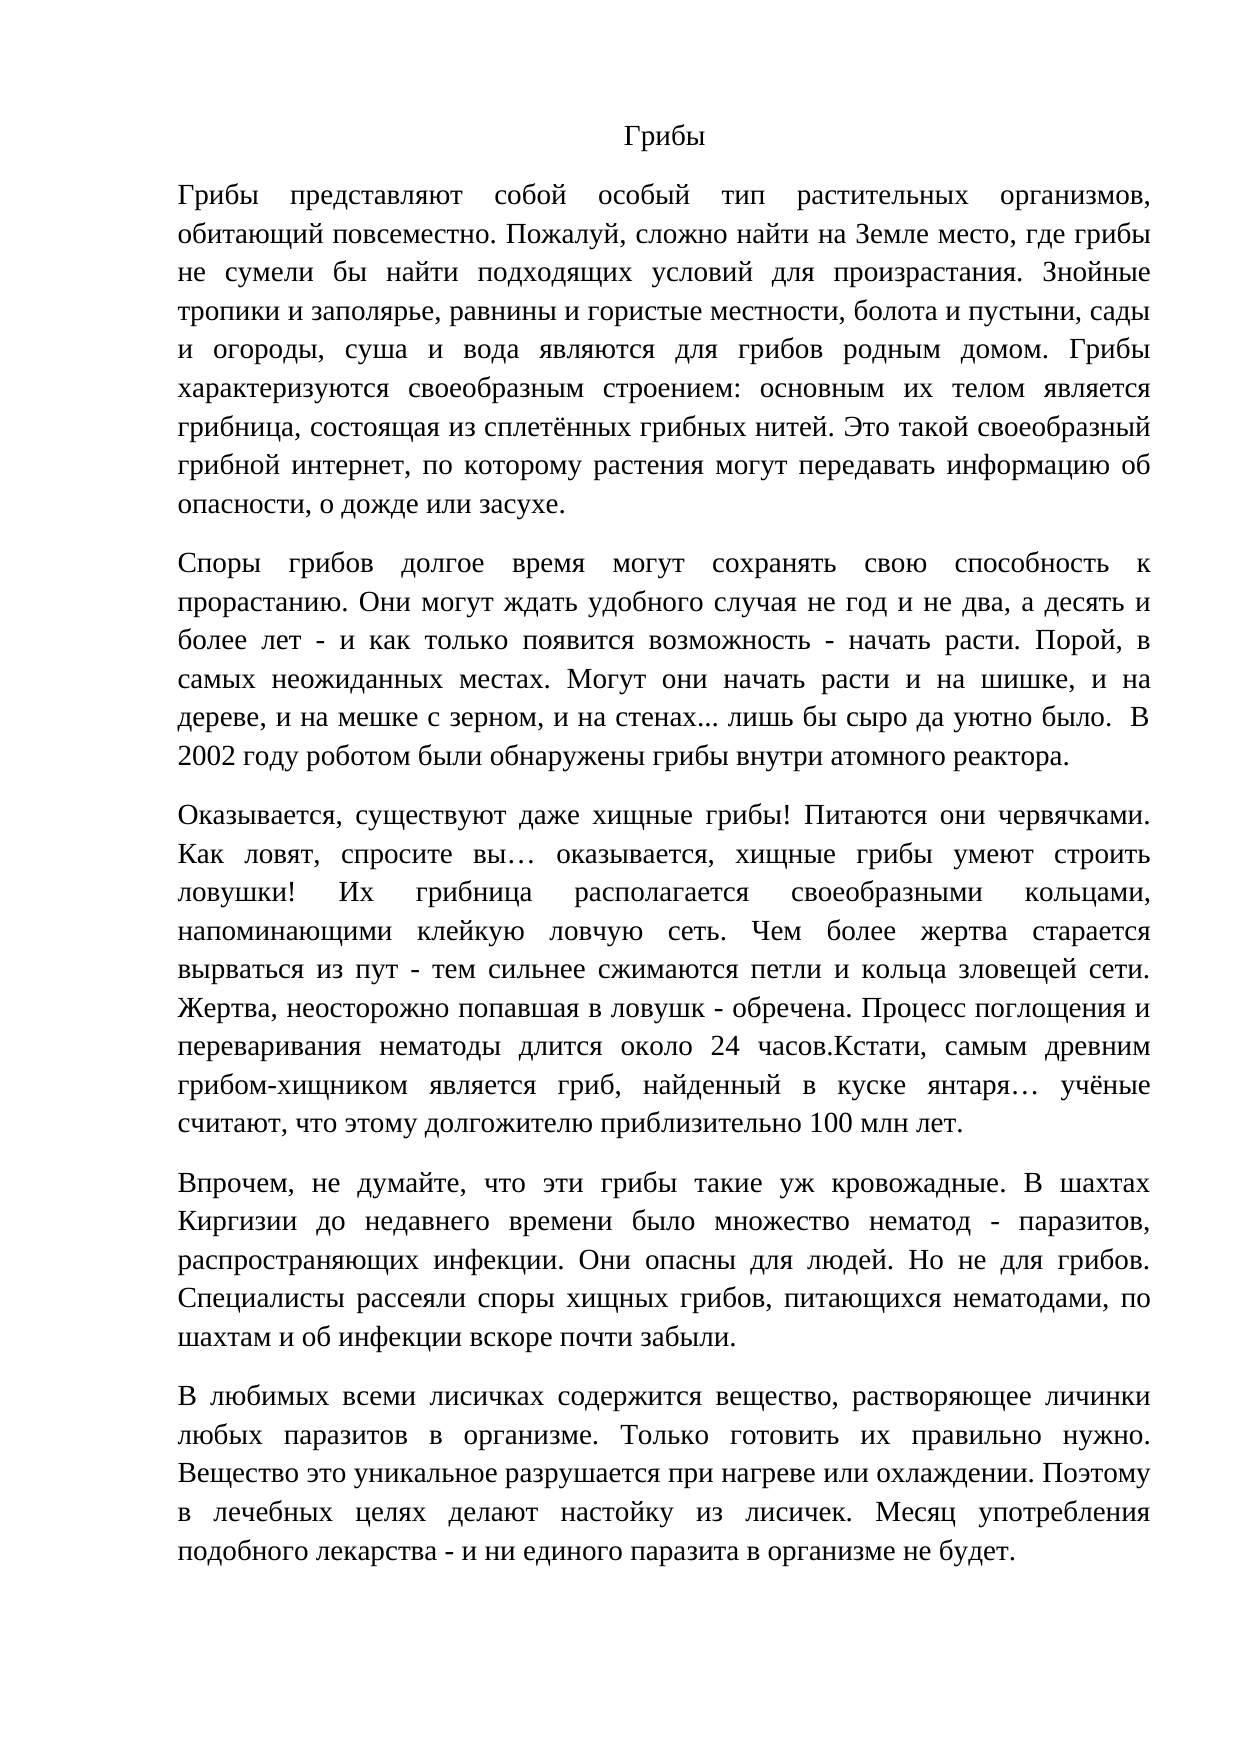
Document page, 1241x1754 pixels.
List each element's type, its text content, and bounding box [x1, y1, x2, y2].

text В любимых всеми лисичках содержится вещество, растворяющее личинки любых паразитов в организме. Только готовить их правильно нужно. Вещество это уникальное разрушается при нагреве или охлаждении. Поэтому в лечебных целях делают настойку из лисичек. Месяц употребления подобного лекарства - и ни единого паразита в организме не будет. [177, 1378, 1152, 1566]
text Оказывается, существуют даже хищные грибы! Питаются они червячками. Как ловят, спросите вы… оказывается, хищные грибы умеют строить ловушки! Их грибница располагается своеобразными кольцами, напоминающими клейкую ловчую сеть. Чем более жертва старается вырваться из пут - тем сильнее сжимаются петли и кольца зловещей сети. Жертва, неосторожно попавшая в ловушк - обречена. Процесс поглощения и переваривания нематоды длится около 24 часов.Кстати, самым древним грибом-хищником является гриб, найденный в куске янтаря… учёные считают, что этому долгожителю приблизительно 100 млн лет. [177, 797, 1152, 1139]
text Споры грибов долгое время могут сохранять свою способность к прорастанию. Они могут ждать удобного случая не год и не два, а десять и более лет - и как только появится возможность - начать расти. Порой, в самых неожиданных местах. Могут они начать расти и на шишке, и на дереве, и на мешке с зерном, и на стенах... лишь бы сыро да уютно было. В 2002 году роботом были обнаружены грибы внутри атомного реактора. [177, 545, 1152, 771]
text Впрочем, не думайте, что эти грибы такие уж кровожадные. В шахтах Киргизии до недавнего времени было множество нематод - паразитов, распространяющих инфекции. Они опасны для людей. Но не для грибов. Специалисты рассеяли споры хищных грибов, питающихся нематодами, по шахтам и об инфекции вскоре почти забыли. [177, 1165, 1152, 1353]
text Грибы [177, 118, 1152, 152]
text Грибы представляют собой особый тип растительных организмов, обитающий повсеместно. Пожалуй, сложно найти на Земле место, где грибы не сумели бы найти подходящих условий для произрастания. Знойные тропики и заполярье, равнины и гористые местности, болота и пустыни, сады и огороды, суша и вода являются для грибов родным домом. Грибы характеризуются своеобразным строением: основным их телом является грибница, состоящая из сплетённых грибных нитей. Это такой своеобразный грибной интернет, по которому растения могут передавать информацию об опасности, о дожде или засухе. [177, 177, 1152, 519]
